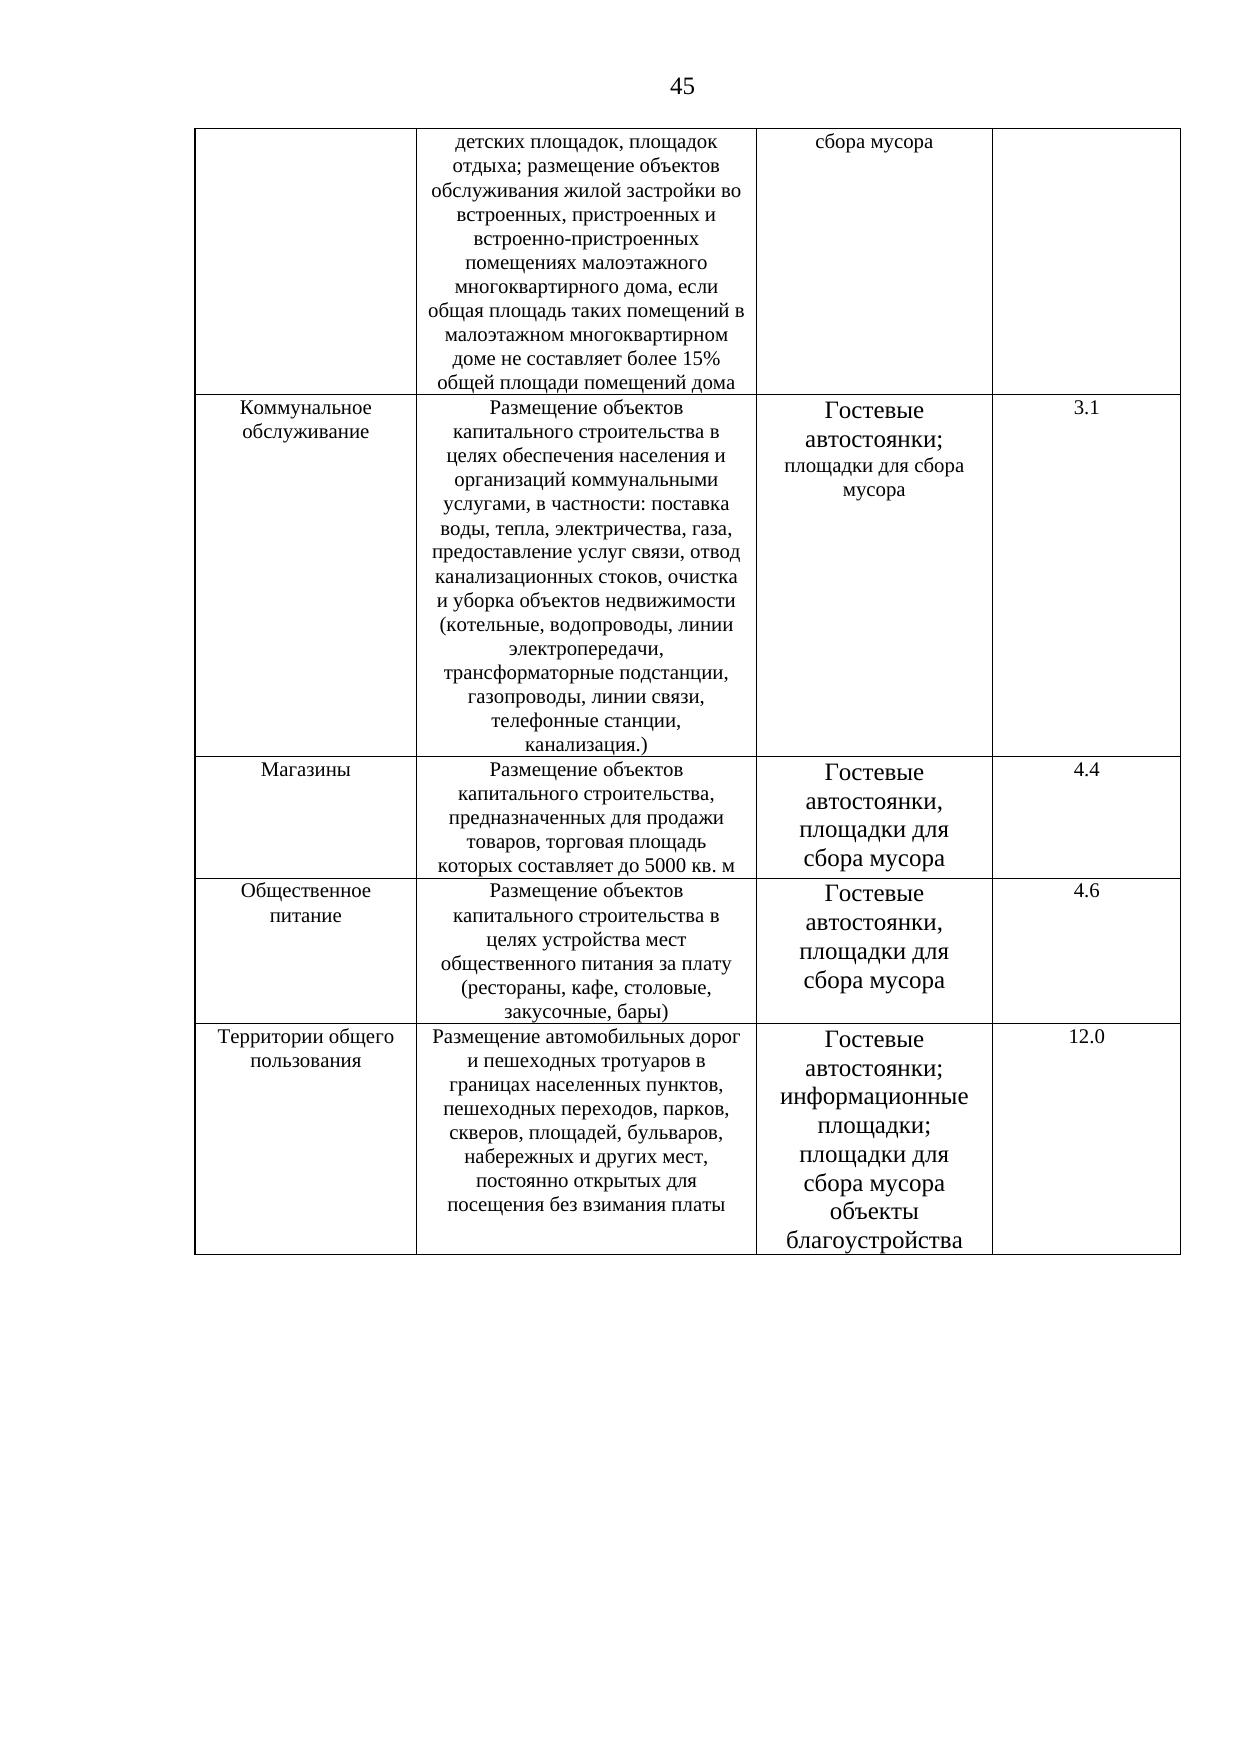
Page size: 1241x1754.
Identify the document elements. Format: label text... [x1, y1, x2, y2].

text 45 [195, 71, 1169, 99]
table_header [993, 129, 1180, 394]
table_cell Общественное питание [196, 879, 416, 1023]
table_header [196, 129, 416, 394]
table_header детских площадок, площадок отдыха; размещение объектов обслуживания жилой застройки во встроенных, пристроенных и встроенно-пристроенных помещениях малоэтажного многоквартирного дома, если общая площадь таких помещений в малоэтажном многоквартирном доме не составляет более 15% общей площади помещений дома [417, 129, 756, 394]
table_cell Размещение объектов капитального строительства, предназначенных для продажи товаров, торговая площадь которых составляет до 5000 кв. м [417, 757, 756, 877]
table_cell Коммунальное обслуживание [196, 395, 416, 756]
table_cell Гостевые автостоянки, площадки для сбора мусора [757, 757, 992, 877]
table_cell Территории общего пользования [196, 1024, 416, 1254]
table_header сбора мусора [757, 129, 992, 394]
table_cell Размещение автомобильных дорог и пешеходных тротуаров в границах населенных пунктов, пешеходных переходов, парков, скверов, площадей, бульваров, набережных и других мест, постоянно открытых для посещения без взимания платы [417, 1024, 756, 1254]
table_cell 4.4 [993, 757, 1180, 877]
table_cell 3.1 [993, 395, 1180, 756]
table_cell 4.6 [993, 879, 1180, 1023]
table_cell 12.0 [993, 1024, 1180, 1254]
table_cell Размещение объектов капитального строительства в целях устройства мест общественного питания за плату (рестораны, кафе, столовые, закусочные, бары) [417, 879, 756, 1023]
table_cell Размещение объектов капитального строительства в целях обеспечения населения и организаций коммунальными услугами, в частности: поставка воды, тепла, электричества, газа, предоставление услуг связи, отвод канализационных стоков, очистка и уборка объектов недвижимости (котельные, водопроводы, линии электропередачи, трансформаторные подстанции, газопроводы, линии связи, телефонные станции, канализация.) [417, 395, 756, 756]
table_cell Гостевые автостоянки, площадки для сбора мусора [757, 879, 992, 1023]
table_cell Гостевые автостоянки; площадки для сбора мусора [757, 395, 992, 756]
table_cell Гостевые автостоянки; информационные площадки; площадки для сбора мусора объекты благоустройства [757, 1024, 992, 1254]
table_cell Магазины [196, 757, 416, 877]
